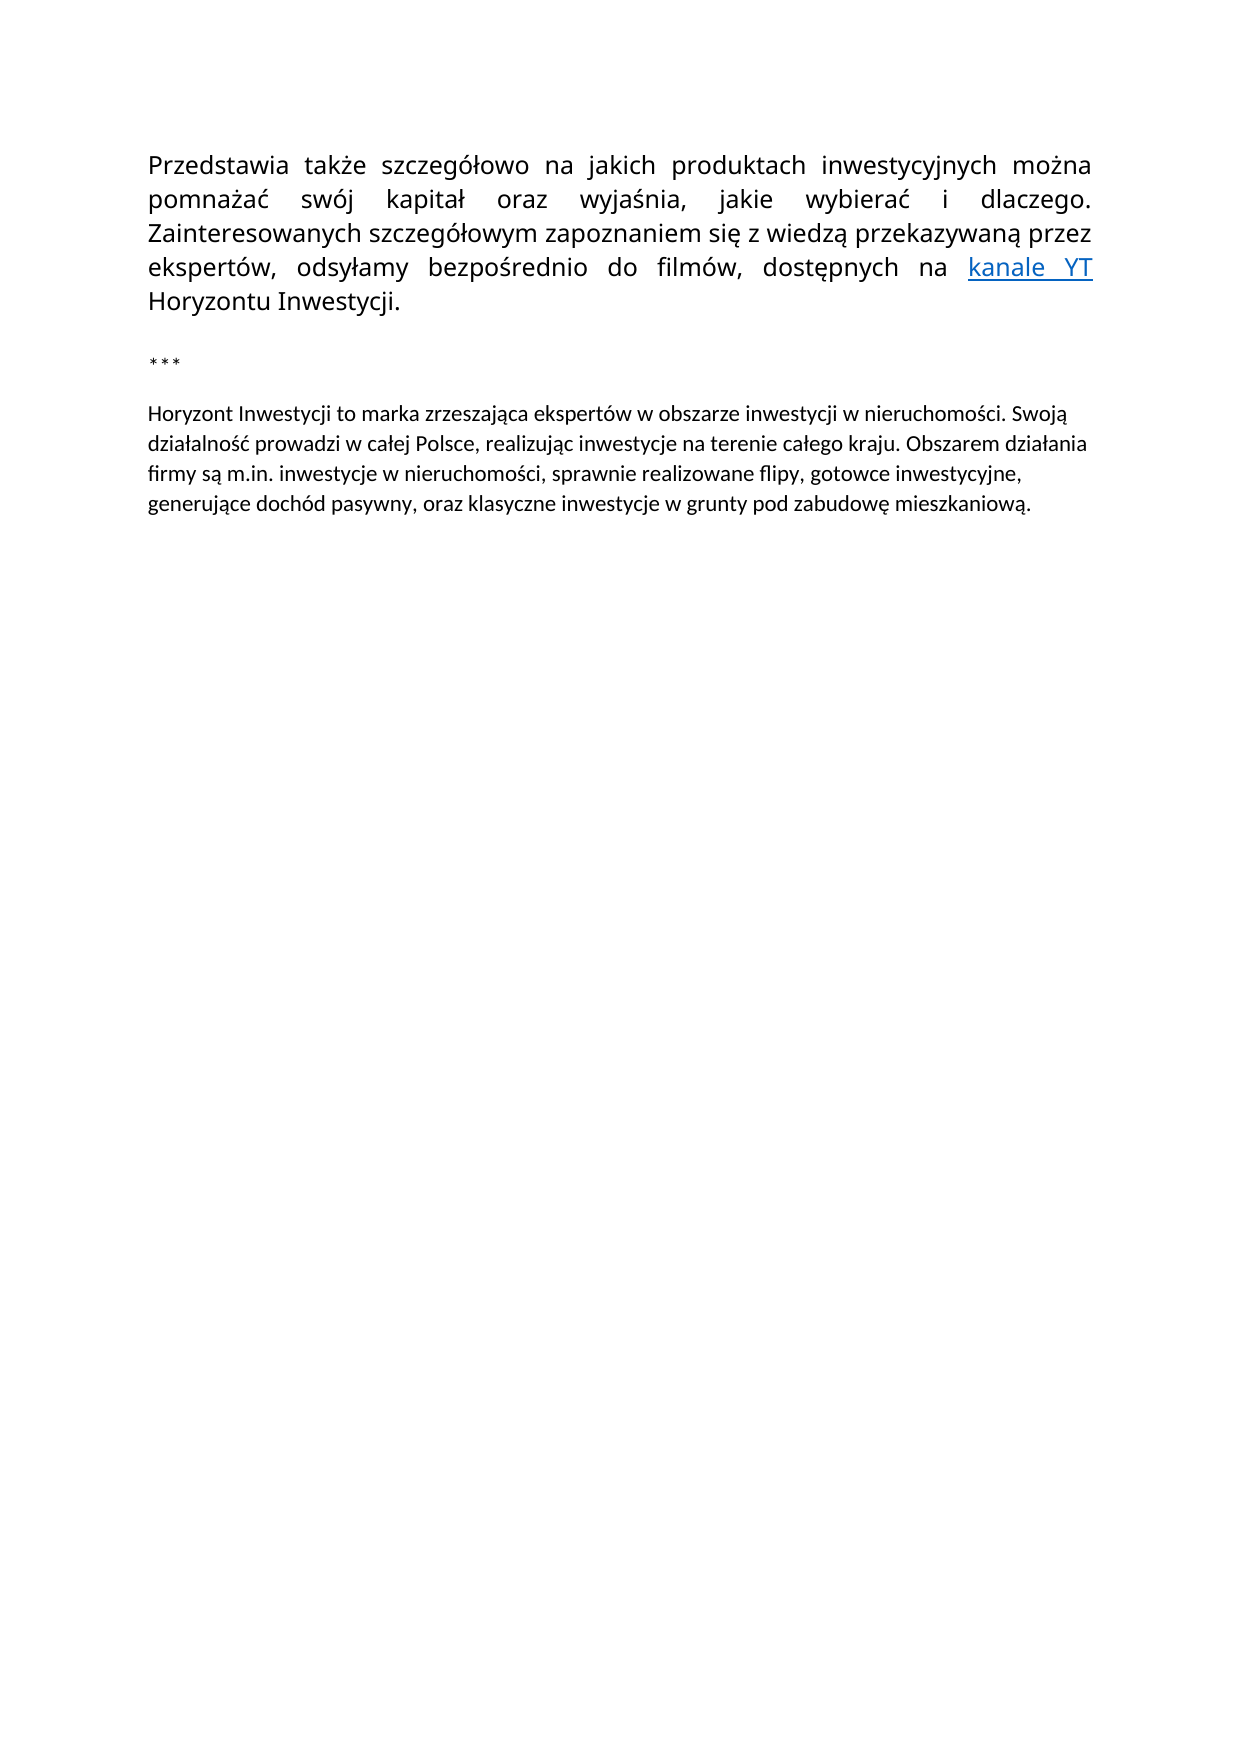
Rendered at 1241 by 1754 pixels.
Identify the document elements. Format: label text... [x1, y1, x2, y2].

text Horyzont Inwestycji to marka zrzeszająca ekspertów w obszarze inwestycji w nieruchomości. Swoją działalność prowadzi w całej Polsce, realizując inwestycje na terenie całego kraju. Obszarem działania firmy są m.in. inwestycje w nieruchomości, sprawnie realizowane flipy, gotowce inwestycyjne, generujące dochód pasywny, oraz klasyczne inwestycje w grunty pod zabudowę mieszkaniową. [148, 399, 1093, 517]
text *** [148, 352, 1093, 380]
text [148, 148, 1093, 318]
